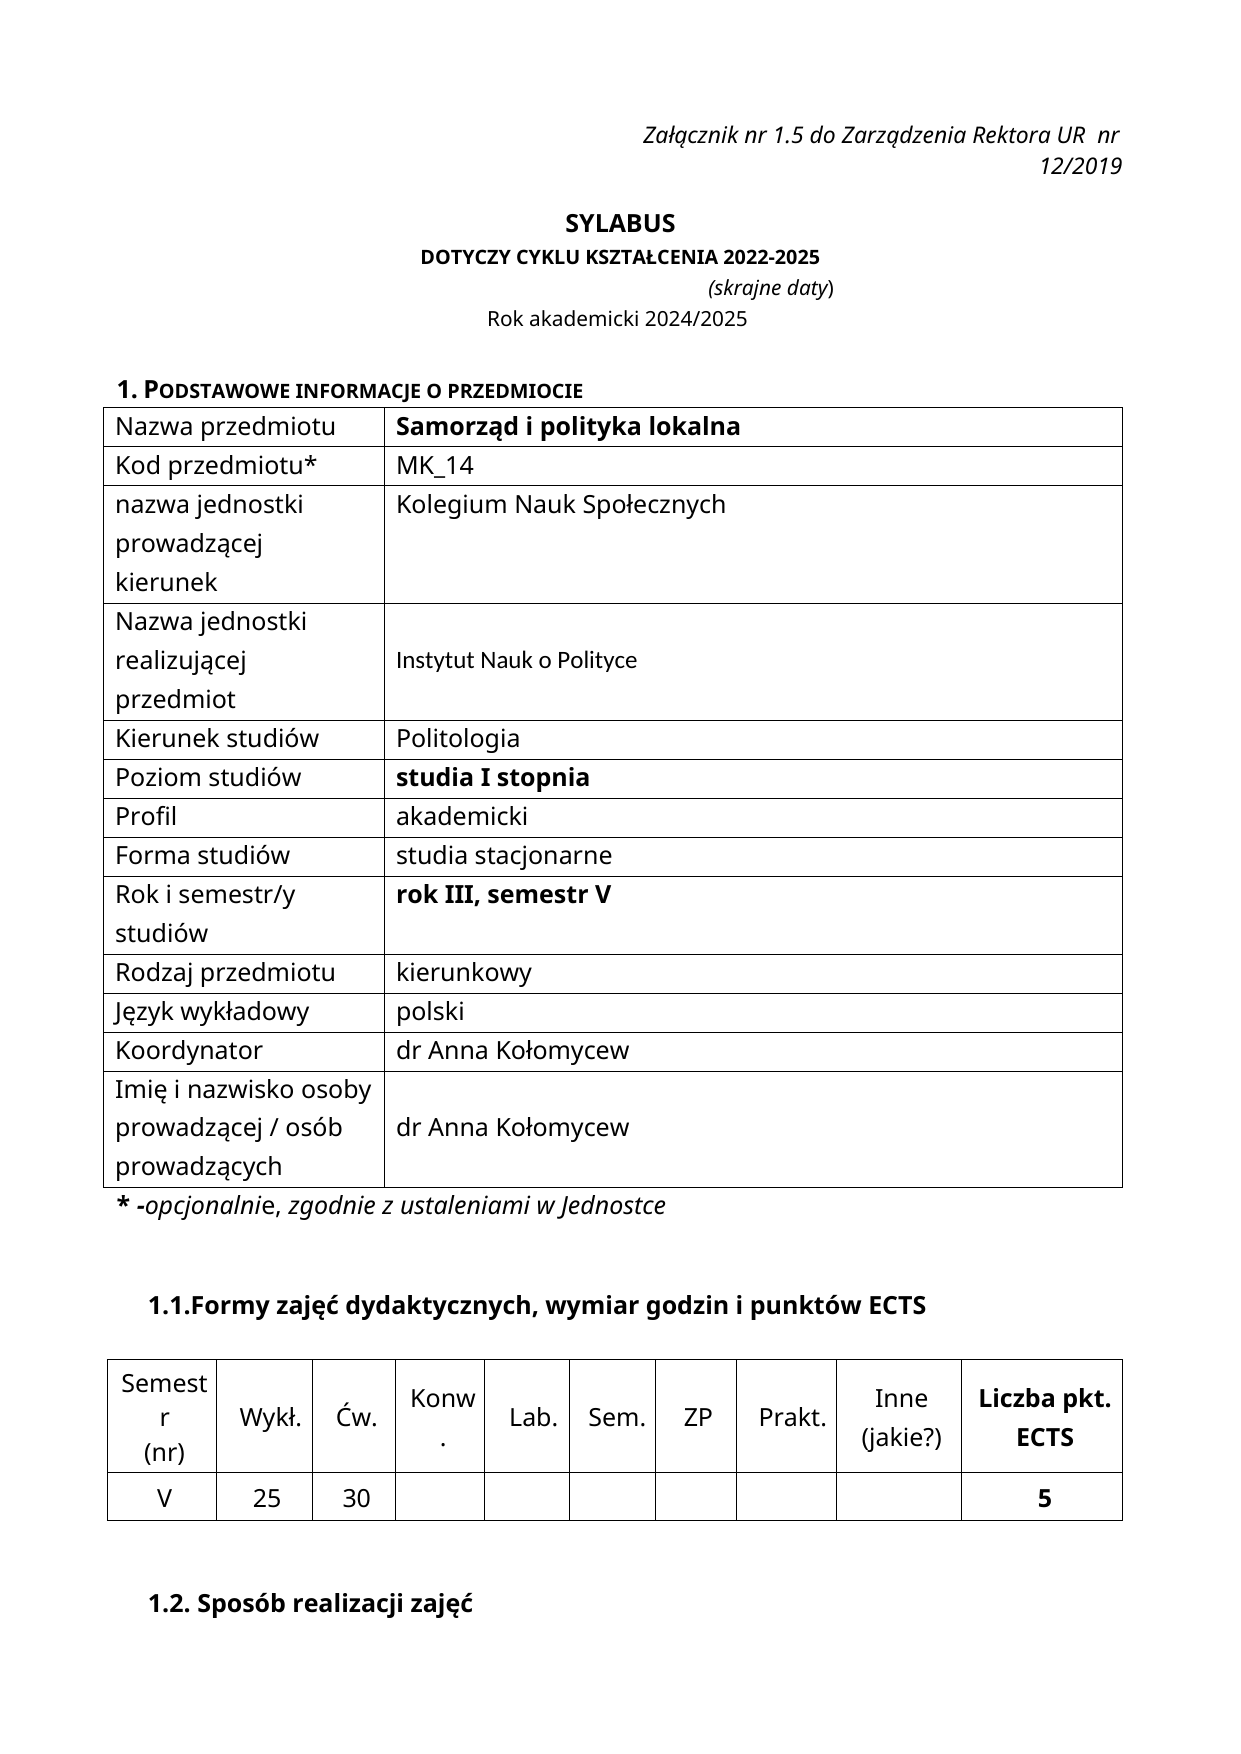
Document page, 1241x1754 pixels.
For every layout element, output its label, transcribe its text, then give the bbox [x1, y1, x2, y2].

table_header Semestr (nr) [108, 1360, 216, 1472]
table_cell 30 [313, 1473, 395, 1520]
text 1.2. Sposób realizacji zajęć [148, 1585, 1122, 1619]
table_header ZP [656, 1360, 736, 1472]
table_cell Imię i nazwisko osoby [104, 1072, 384, 1109]
text 1.1.Formy zajęć dydaktycznych, wymiar godzin i punktów ECTS [148, 1288, 1122, 1322]
table_header Ćw. [313, 1360, 395, 1472]
table_cell prowadzącej / osób prowadzących [104, 1110, 384, 1187]
table_cell Rodzaj przedmiotu [104, 955, 384, 993]
table_cell dr Anna Kołomycew [385, 1110, 1122, 1187]
text 1. PODSTAWOWE INFORMACJE O PRZEDMIOCIE [116, 371, 1124, 406]
table_header Prakt. [737, 1360, 836, 1472]
table_cell 5 [962, 1473, 1122, 1520]
text DOTYCZY CYKLU KSZTAŁCENIA 2022-2025 [118, 243, 1122, 270]
table_cell [656, 1473, 736, 1520]
table_cell V [108, 1473, 216, 1520]
table_cell Poziom studiów [104, 760, 384, 798]
table_cell dr Anna Kołomycew [385, 1033, 1122, 1071]
table_header Liczba pkt. ECTS [962, 1360, 1122, 1472]
table_cell nazwa jednostki prowadzącej kierunek [104, 486, 384, 602]
table_cell Instytut Nauk o Polityce [385, 604, 1122, 720]
text Rok akademicki 2024/2025 [116, 304, 1124, 333]
table_cell Nazwa jednostki realizującej przedmiot [104, 604, 384, 720]
table_cell Kierunek studiów [104, 721, 384, 759]
table_cell [485, 1473, 569, 1520]
table_header Lab. [485, 1360, 569, 1472]
table_cell MK_14 [385, 447, 1122, 485]
table_cell Rok i semestr/y studiów [104, 877, 384, 954]
table_cell akademicki [385, 799, 1122, 837]
table_cell [737, 1473, 836, 1520]
table_cell [570, 1473, 655, 1520]
table_cell rok III, semestr V [385, 877, 1122, 954]
text * -opcjonalnie, zgodnie z ustaleniami w Jednostce [116, 1188, 1124, 1222]
table_cell Politologia [385, 721, 1122, 759]
table_cell polski [385, 994, 1122, 1032]
table_header Samorząd i polityka lokalna [385, 408, 1122, 446]
table_header Nazwa przedmiotu [104, 408, 384, 446]
table_cell [385, 1072, 1122, 1109]
table_cell [837, 1473, 961, 1520]
table_header Sem. [570, 1360, 655, 1472]
table_cell kierunkowy [385, 955, 1122, 993]
table_header Konw. [396, 1360, 484, 1472]
table_header Inne (jakie?) [837, 1360, 961, 1472]
table_cell [396, 1473, 484, 1520]
text (skrajne daty) [116, 273, 1122, 301]
table_cell Profil [104, 799, 384, 837]
table_cell Koordynator [104, 1033, 384, 1071]
text Załącznik nr 1.5 do Zarządzenia Rektora UR nr 12/2019 [118, 118, 1122, 181]
text SYLABUS [118, 206, 1122, 240]
table_cell Kolegium Nauk Społecznych [385, 486, 1122, 602]
table_cell Język wykładowy [104, 994, 384, 1032]
table_cell studia I stopnia [385, 760, 1122, 798]
table_cell studia stacjonarne [385, 838, 1122, 876]
table_cell 25 [217, 1473, 312, 1520]
table_header Wykł. [217, 1360, 312, 1472]
table_cell Forma studiów [104, 838, 384, 876]
table_cell Kod przedmiotu* [104, 447, 384, 485]
